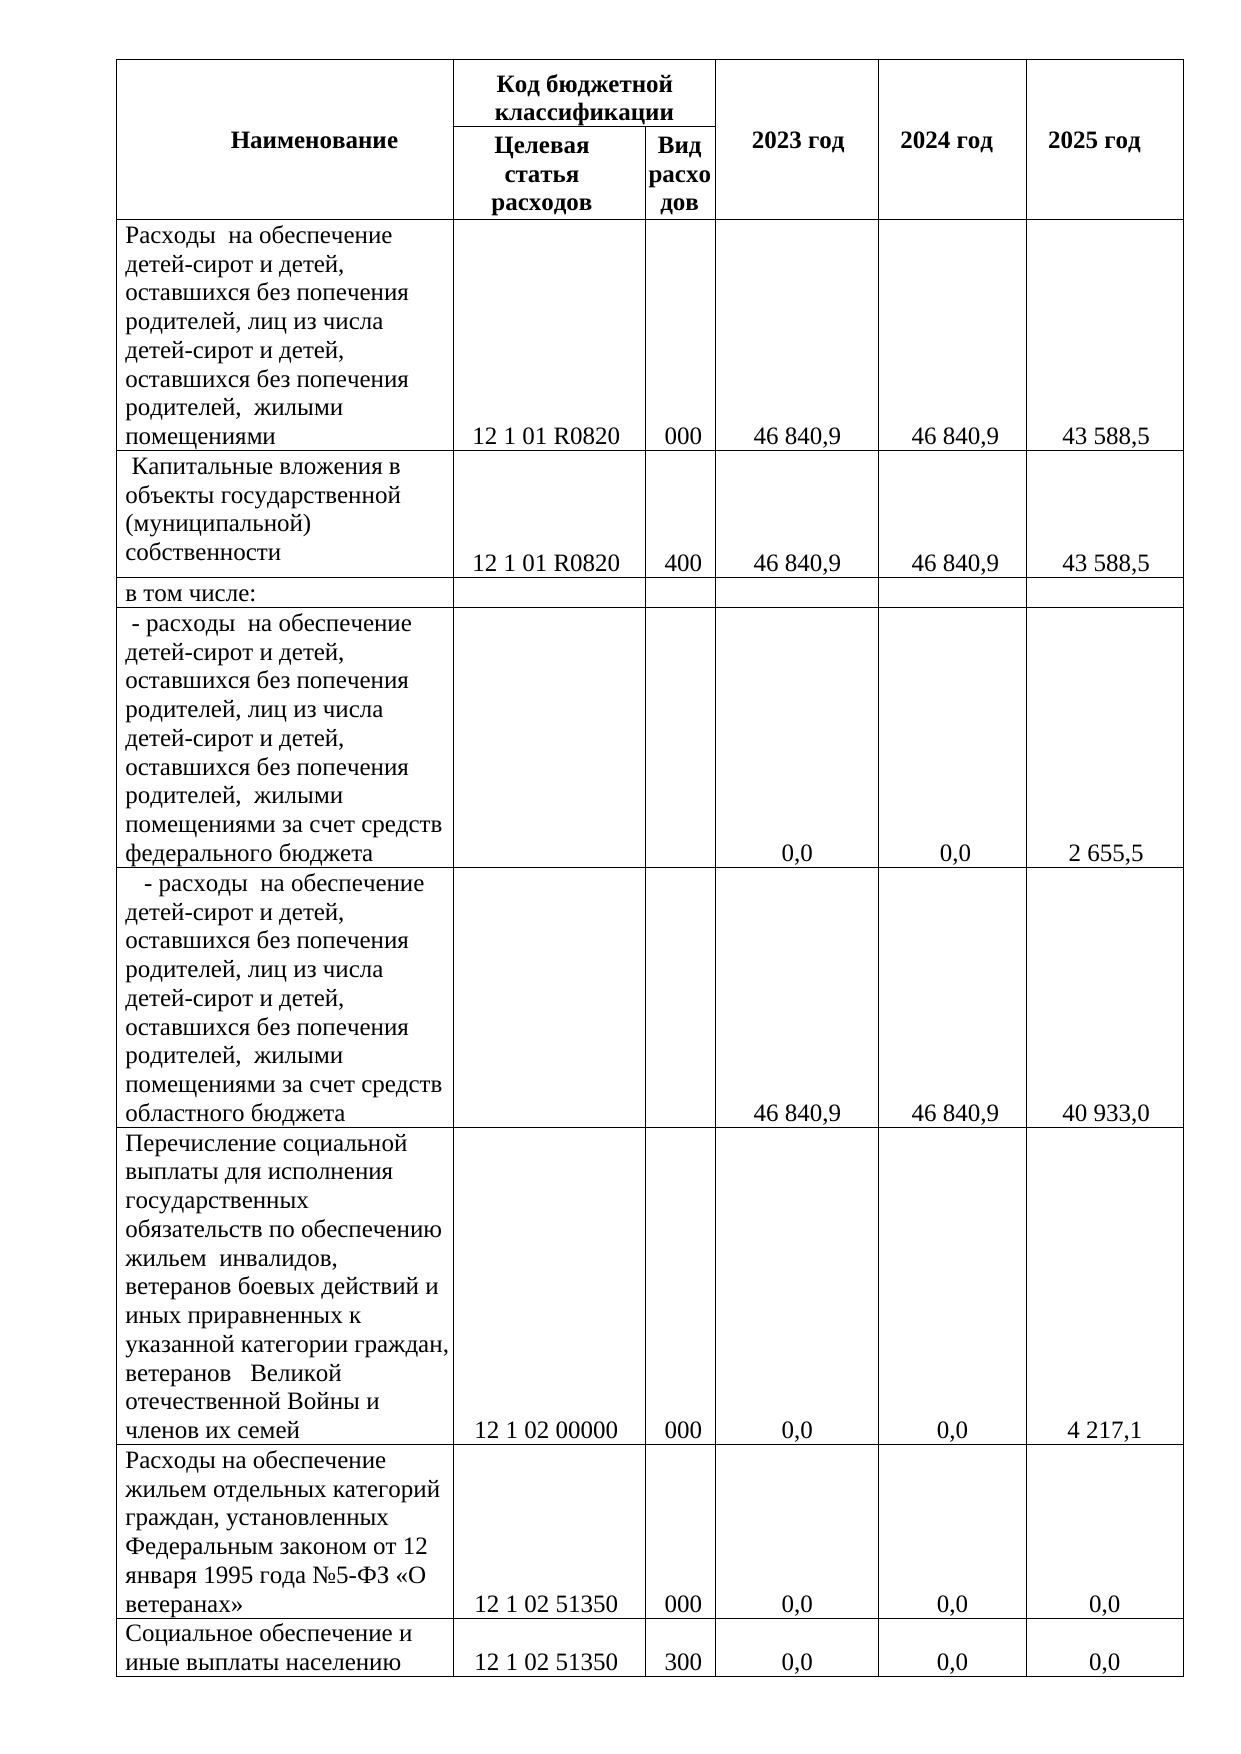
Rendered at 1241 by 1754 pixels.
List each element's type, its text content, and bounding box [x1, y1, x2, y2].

table_header 2024 год [879, 60, 1026, 219]
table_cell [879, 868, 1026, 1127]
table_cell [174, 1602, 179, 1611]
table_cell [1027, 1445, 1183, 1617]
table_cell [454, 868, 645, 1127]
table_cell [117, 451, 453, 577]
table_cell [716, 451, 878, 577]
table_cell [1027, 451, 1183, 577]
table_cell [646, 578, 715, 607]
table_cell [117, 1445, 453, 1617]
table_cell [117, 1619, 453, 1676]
table_header 2023 год [716, 60, 878, 219]
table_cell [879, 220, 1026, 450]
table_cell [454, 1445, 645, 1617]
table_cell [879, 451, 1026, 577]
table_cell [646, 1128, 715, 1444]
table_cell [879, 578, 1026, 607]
table_cell Вид расходов [646, 127, 715, 219]
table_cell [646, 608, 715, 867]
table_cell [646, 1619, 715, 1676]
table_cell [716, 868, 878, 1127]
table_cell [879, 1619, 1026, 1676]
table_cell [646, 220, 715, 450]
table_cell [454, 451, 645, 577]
table_header 2025 год [1027, 60, 1183, 219]
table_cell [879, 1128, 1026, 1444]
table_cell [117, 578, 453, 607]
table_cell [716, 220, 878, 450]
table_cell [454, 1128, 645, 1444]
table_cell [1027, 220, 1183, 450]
table_header Код бюджетной классификации [454, 60, 715, 126]
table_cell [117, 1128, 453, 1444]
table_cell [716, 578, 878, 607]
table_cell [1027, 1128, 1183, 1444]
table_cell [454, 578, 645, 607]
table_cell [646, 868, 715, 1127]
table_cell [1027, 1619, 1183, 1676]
table_header Наименование [117, 60, 453, 219]
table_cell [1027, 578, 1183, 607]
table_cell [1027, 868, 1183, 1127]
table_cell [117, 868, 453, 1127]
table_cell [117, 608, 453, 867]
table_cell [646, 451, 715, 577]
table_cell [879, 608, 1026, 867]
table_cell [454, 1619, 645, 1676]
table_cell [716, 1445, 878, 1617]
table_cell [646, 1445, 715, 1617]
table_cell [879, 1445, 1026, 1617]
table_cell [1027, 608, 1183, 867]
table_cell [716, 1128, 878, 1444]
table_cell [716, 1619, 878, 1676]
table_cell Целевая статья расходов [454, 127, 645, 219]
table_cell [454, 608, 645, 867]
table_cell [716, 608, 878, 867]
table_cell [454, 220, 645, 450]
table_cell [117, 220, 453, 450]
